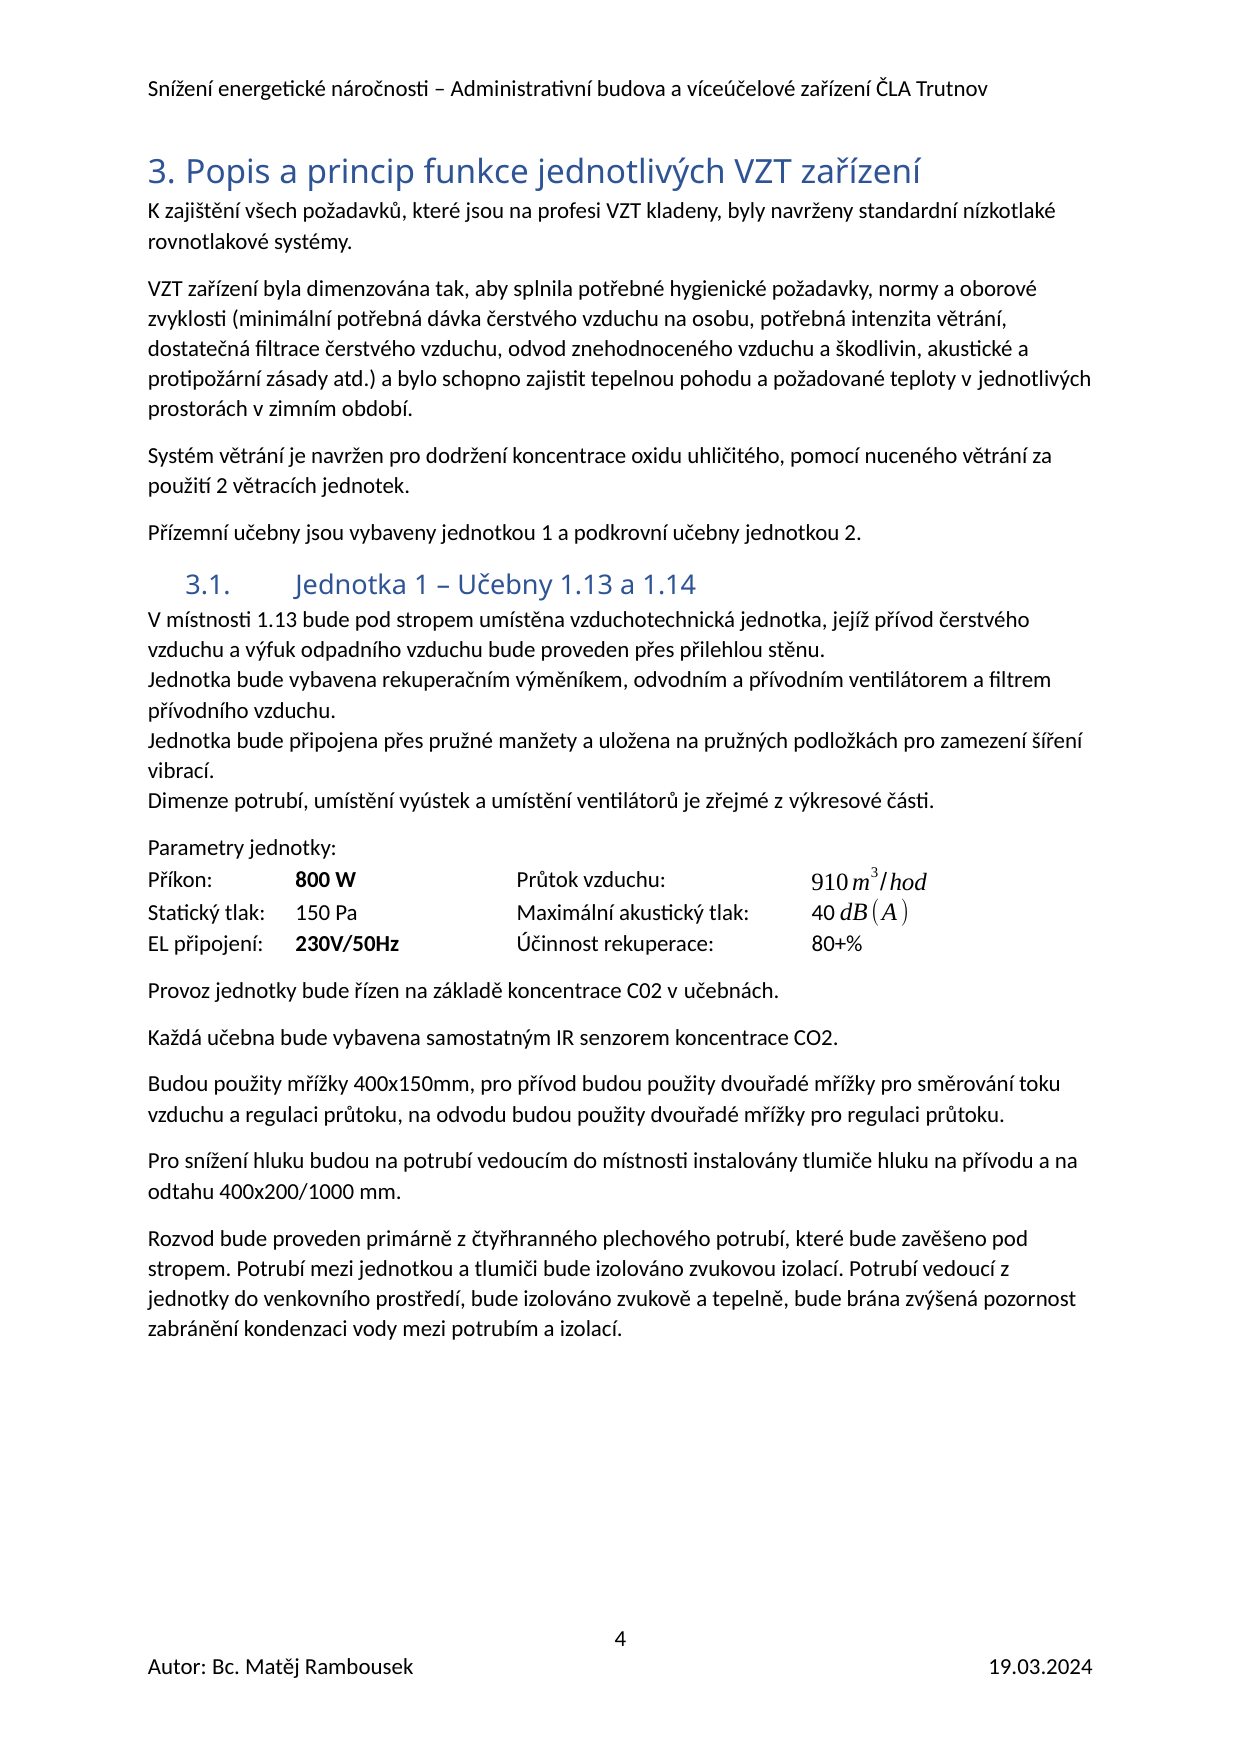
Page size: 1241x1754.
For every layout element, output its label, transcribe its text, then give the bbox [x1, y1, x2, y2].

text K zajištění všech požadavků, které jsou na profesi VZT kladeny, byly navrženy standardní nízkotlaké rovnotlakové systémy. [148, 197, 1093, 255]
subtitle Popis a princip funkce jednotlivých VZT zařízení [148, 148, 1093, 193]
text Parametry jednotky: Příkon: 800 W Průtok vzduchu: Statický tlak: 150 Pa Maximální akustický tlak: 40 EL připojení: 230V/50Hz Účinnost rekuperace: 80+% [148, 833, 1093, 957]
text Systém větrání je navržen pro dodržení koncentrace oxidu uhličitého, pomocí nuceného větrání za použití 2 větracích jednotek. [148, 441, 1093, 499]
text Pro snížení hluku budou na potrubí vedoucím do místnosti instalovány tlumiče hluku na přívodu a na odtahu 400x200/1000 mm. [148, 1147, 1093, 1205]
subtitle Jednotka 1 – Učebny 1.13 a 1.14 [185, 565, 1093, 602]
text Provoz jednotky bude řízen na základě koncentrace C02 v učebnách. [148, 976, 1093, 1004]
text V místnosti 1.13 bude pod stropem umístěna vzduchotechnická jednotka, jejíž přívod čerstvého vzduchu a výfuk odpadního vzduchu bude proveden přes přilehlou stěnu. Jednotka bude vybavena rekuperačním výměníkem, odvodním a přívodním ventilátorem a filtrem přívodního vzduchu. Jednotka bude připojena přes pružné manžety a uložena na pružných podložkách pro zamezení šíření vibrací. Dimenze potrubí, umístění vyústek a umístění ventilátorů je zřejmé z výkresové části. [148, 605, 1093, 814]
text Přízemní učebny jsou vybaveny jednotkou 1 a podkrovní učebny jednotkou 2. [148, 518, 1093, 546]
text Každá učebna bude vybavena samostatným IR senzorem koncentrace CO2. [148, 1023, 1093, 1051]
text VZT zařízení byla dimenzována tak, aby splnila potřebné hygienické požadavky, normy a oborové zvyklosti (minimální potřebná dávka čerstvého vzduchu na osobu, potřebná intenzita větrání, dostatečná filtrace čerstvého vzduchu, odvod znehodnoceného vzduchu a škodlivin, akustické a protipožární zásady atd.) a bylo schopno zajistit tepelnou pohodu a požadované teploty v jednotlivých prostorách v zimním období. [148, 274, 1093, 422]
text Budou použity mřížky 400x150mm, pro přívod budou použity dvouřadé mřížky pro směrování toku vzduchu a regulaci průtoku, na odvodu budou použity dvouřadé mřížky pro regulaci průtoku. [148, 1069, 1093, 1128]
text Rozvod bude proveden primárně z čtyřhranného plechového potrubí, které bude zavěšeno pod stropem. Potrubí mezi jednotkou a tlumiči bude izolováno zvukovou izolací. Potrubí vedoucí z jednotky do venkovního prostředí, bude izolováno zvukově a tepelně, bude brána zvýšená pozornost zabránění kondenzaci vody mezi potrubím a izolací. [148, 1224, 1093, 1342]
